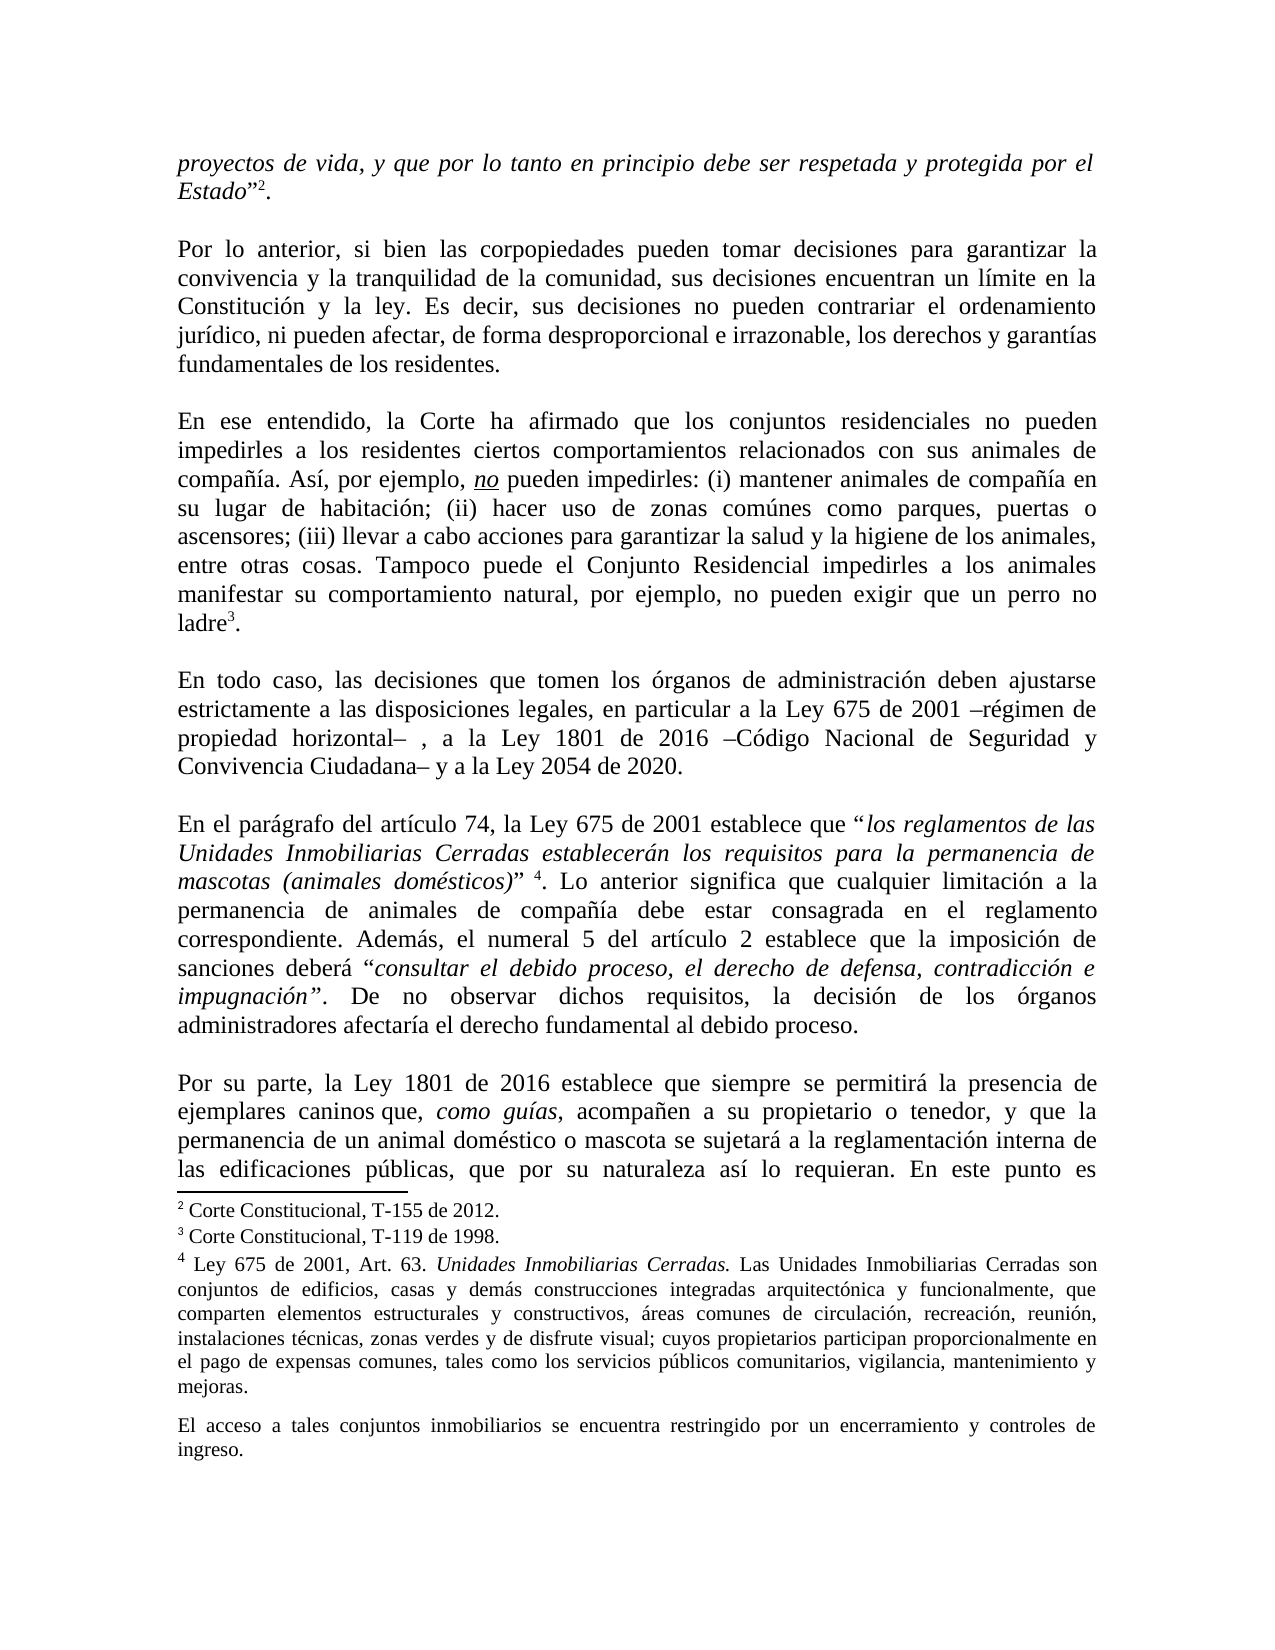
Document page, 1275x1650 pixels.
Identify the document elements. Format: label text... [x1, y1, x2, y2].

text En ese entendido, la Corte ha afirmado que los conjuntos residenciales no pueden impedirles a los residentes ciertos comportamientos relacionados con sus animales de compañía. Así, por ejemplo, no pueden impedirles: (i) mantener animales de compañía en su lugar de habitación; (ii) hacer uso de zonas comúnes como parques, puertas o ascensores; (iii) llevar a cabo acciones para garantizar la salud y la higiene de los animales, entre otras cosas. Tampoco puede el Conjunto Residencial impedirles a los animales manifestar su comportamiento natural, por ejemplo, no pueden exigir que un perro no ladre. [177, 406, 1098, 636]
text Por lo anterior, si bien las corpopiedades pueden tomar decisiones para garantizar la convivencia y la tranquilidad de la comunidad, sus decisiones encuentran un límite en la Constitución y la ley. Es decir, sus decisiones no pueden contrariar el ordenamiento jurídico, ni pueden afectar, de forma desproporcional e irrazonable, los derechos y garantías fundamentales de los residentes. [177, 234, 1098, 378]
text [177, 1068, 1098, 1183]
text En el parágrafo del artículo 74, la Ley 675 de 2001 establece que “los reglamentos de las Unidades Inmobiliarias Cerradas establecerán los requisitos para la permanencia de mascotas (animales domésticos)” . Lo anterior significa que cualquier limitación a la permanencia de animales de compañía debe estar consagrada en el reglamento correspondiente. Además, el numeral 5 del artículo 2 establece que la imposición de sanciones deberá “consultar el debido proceso, el derecho de defensa, contradicción e impugnación”. De no observar dichos requisitos, la decisión de los órganos administradores afectaría el derecho fundamental al debido proceso. [177, 809, 1098, 1039]
text En todo caso, las decisiones que tomen los órganos de administración deben ajustarse estrictamente a las disposiciones legales, en particular a la Ley 675 de 2001 –régimen de propiedad horizontal– , a la Ley 1801 de 2016 –Código Nacional de Seguridad y Convivencia Ciudadana– y a la Ley 2054 de 2020. [177, 665, 1098, 780]
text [177, 148, 1098, 205]
